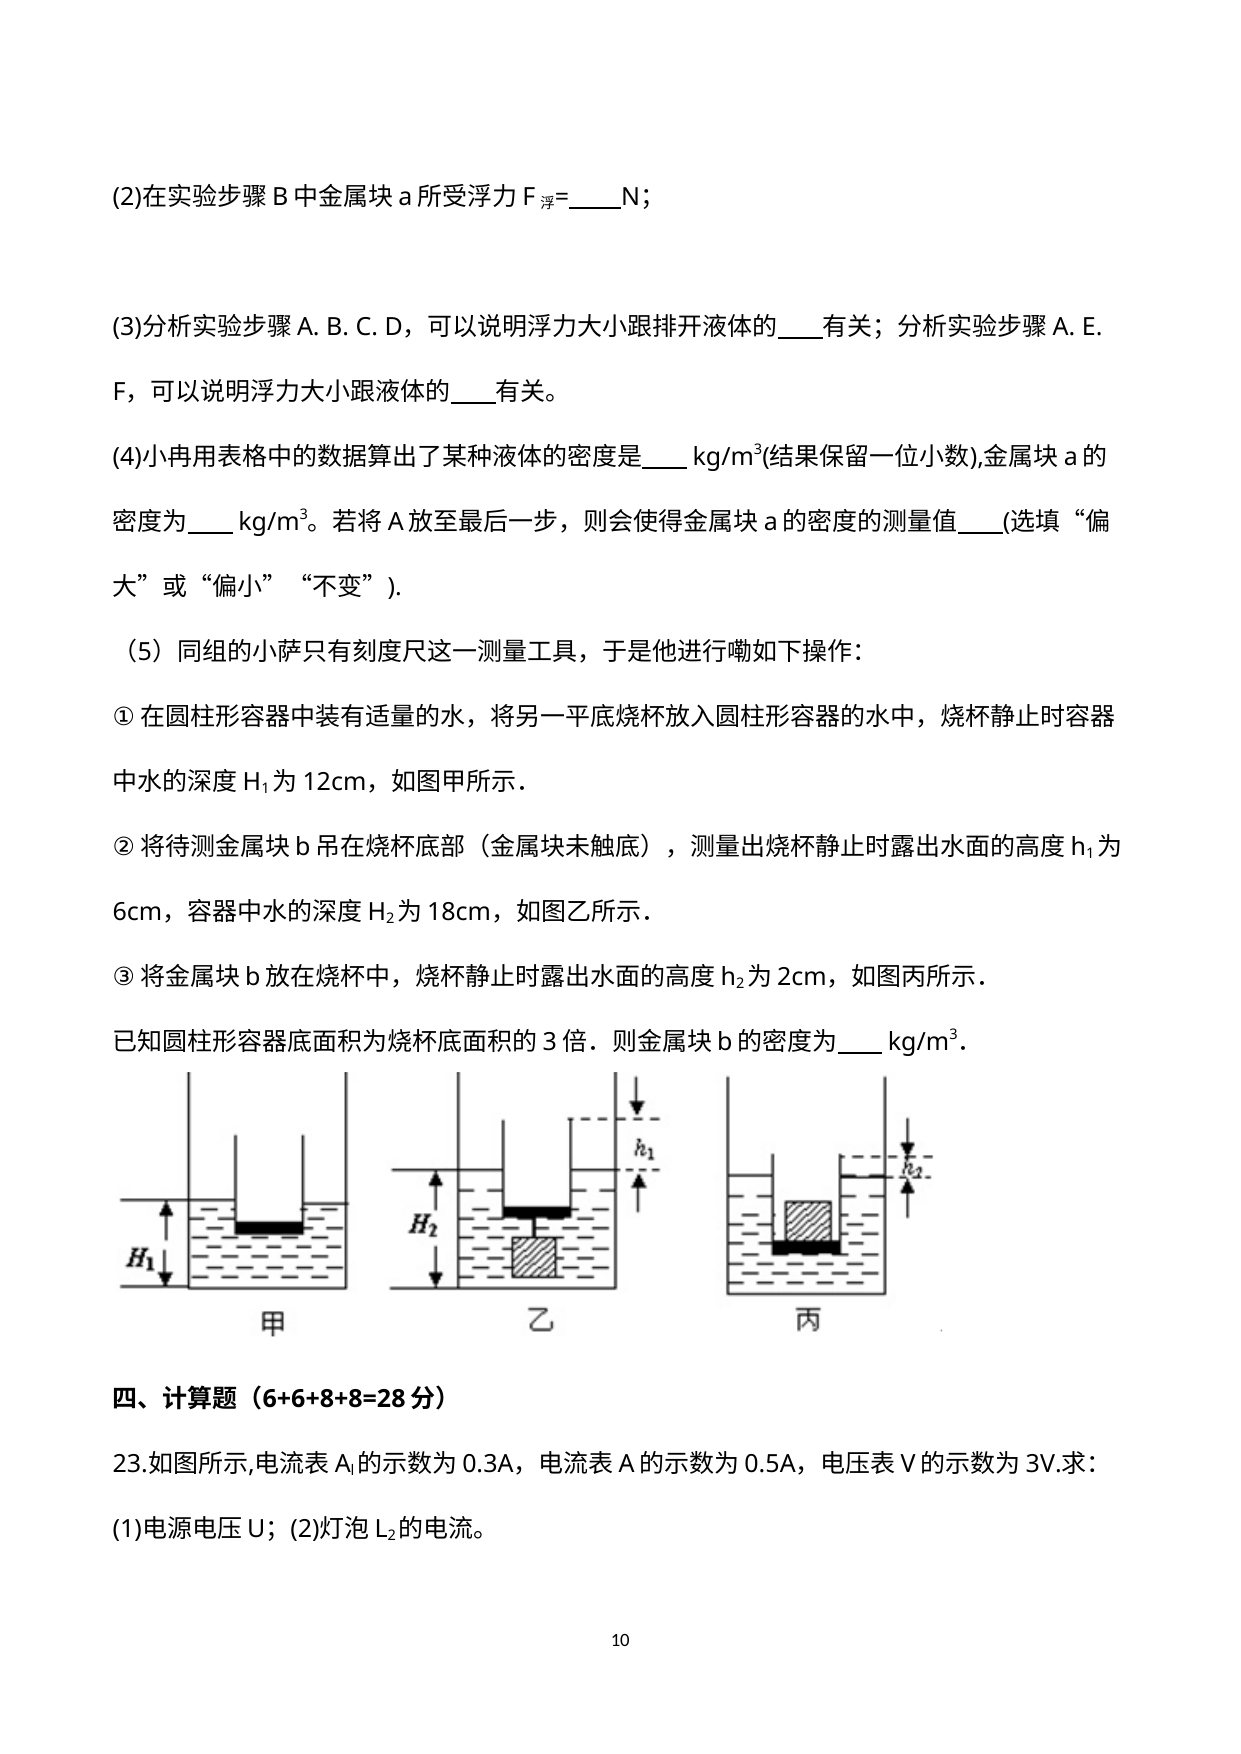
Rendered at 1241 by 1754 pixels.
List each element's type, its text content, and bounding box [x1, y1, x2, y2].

text (3)分析实验步骤A. B. C. D，可以说明浮力大小跟排开液体的 有关；分析实验步骤A. E. F，可以说明浮力大小跟液体的 有关。 [112, 292, 1128, 422]
text ①在圆柱形容器中装有适量的水，将另一平底烧杯放入圆柱形容器的水中，烧杯静止时容器中水的深度H1为12cm，如图甲所示． [112, 682, 1128, 812]
picture [112, 1072, 943, 1340]
text (2)在实验步骤B中金属块a所受浮力F浮= N； [112, 162, 1128, 227]
text 四、计算题（6+6+8+8=28分） [112, 1364, 1128, 1429]
text (4)小冉用表格中的数据算出了某种液体的密度是 kg/m3(结果保留一位小数),金属块a的密度为 kg/m3。若将A放至最后一步，则会使得金属块a的密度的测量值 (选填“偏大”或“偏小”“不变”). [112, 422, 1128, 617]
text （5）同组的小萨只有刻度尺这一测量工具，于是他进行嘞如下操作： [112, 617, 1128, 682]
text 23.如图所示,电流表Al的示数为0.3A，电流表A的示数为0.5A，电压表V的示数为3V.求： [112, 1429, 1128, 1494]
text ②将待测金属块b吊在烧杯底部（金属块未触底），测量出烧杯静止时露出水面的高度h1为6cm，容器中水的深度H2为18cm，如图乙所示． [112, 812, 1128, 942]
text (1)电源电压U；(2)灯泡L2的电流。 [112, 1494, 1128, 1559]
text ③将金属块b放在烧杯中，烧杯静止时露出水面的高度h2为2cm，如图丙所示． [112, 942, 1128, 1007]
